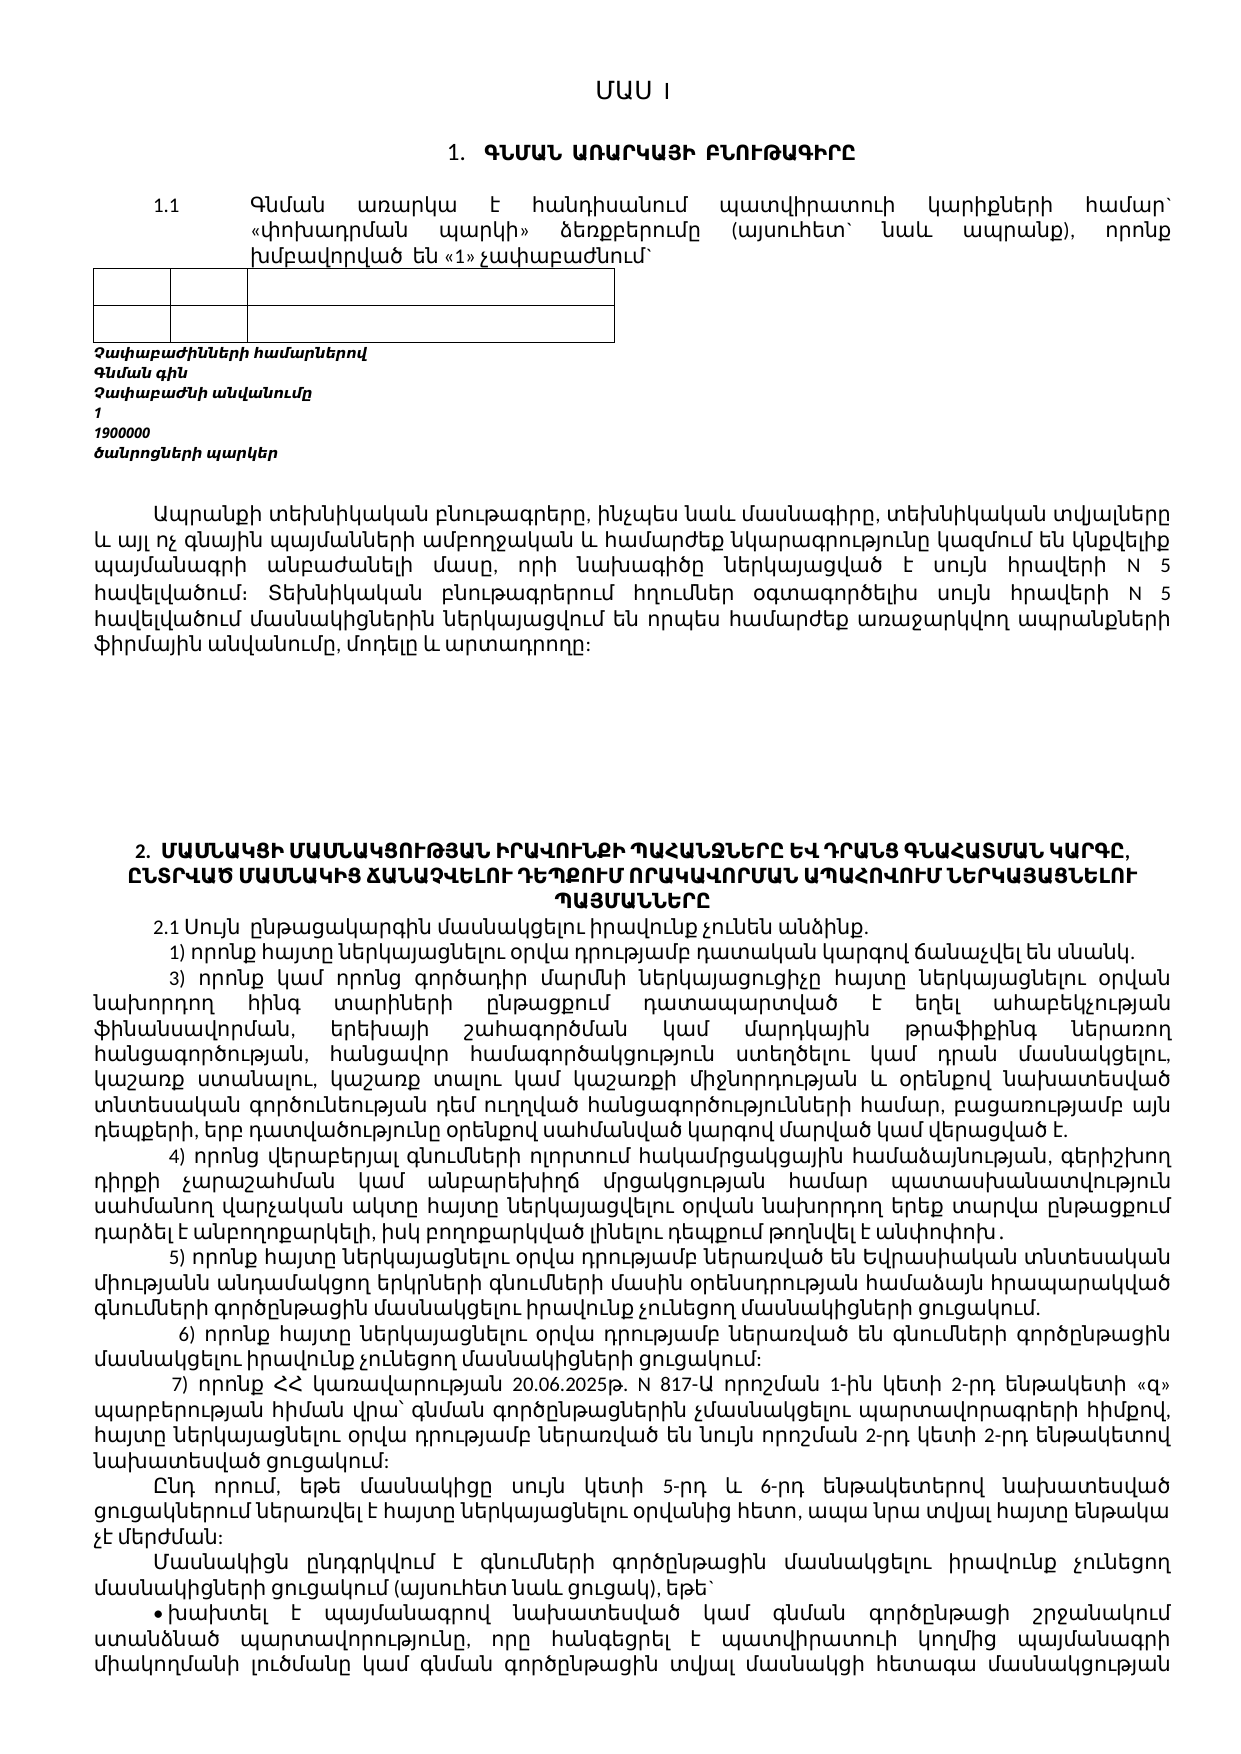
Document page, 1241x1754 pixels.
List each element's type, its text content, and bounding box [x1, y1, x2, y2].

text 6) որոնք հայտը ներկայացնելու օրվա դրությամբ ներառված են գնումների գործընթացին մասնակցելու իրավունք չունեցող մասնակիցների ցուցակում: [94, 1321, 1171, 1372]
text ՄԱՍ I [94, 75, 1171, 106]
text 1) որոնք հայտը ներկայացնելու օրվա դրությամբ դատական կարգով ճանաչվել են սնանկ. [94, 939, 1171, 965]
text Ապրանքի տեխնիկական բնութագրերը, ինչպես նաև մասնագիրը, տեխնիկական տվյալները և այլ ոչ գնային պայմանների ամբողջական և համարժեք նկարագրությունը կազմում են կնքվելիք պայմանագրի անբաժանելի մասը, որի նախագիծը ներկայացված է սույն հրավերի N 5 հավելվածում։ Տեխնիկական բնութագրերում հղումներ օգտագործելիս սույն հրավերի N 5 հավելվածում մասնակիցներին ներկայացվում են որպես համարժեք առաջարկվող ապրանքների ֆիրմային անվանումը, մոդելը և արտադրողը: [94, 501, 1171, 657]
text 7) որոնք ՀՀ կառավարության 20.06.2025թ. N 817-Ա որոշման 1-ին կետի 2-րդ ենթակետի «զ» պարբերության հիման վրա՝ գնման գործընթացներին չմասնակցելու պարտավորագրերի հիմքով, հայտը ներկայացնելու օրվա դրությամբ ներառված են նույն որոշման 2-րդ կետի 2-րդ ենթակետով նախատեսված ցուցակում: [94, 1372, 1171, 1473]
text 5) որոնք հայտը ներկայացնելու օրվա դրությամբ ներառված են Եվրասիական տնտեսական միությանն անդամակցող երկրների գնումների մասին օրենսդրության համաձայն հրապարակված գնումների գործընթացին մասնակցելու իրավունք չունեցող մասնակիցների ցուցակում. [94, 1244, 1171, 1321]
subtitle Գնման առարկա է հանդիսանում պատվիրատուի կարիքների համար` «փոխադրման պարկի» ձեռքբերումը (այսուհետ` նաև ապրանք), որոնք խմբավորված են «1» չափաբաժնում` [153, 192, 1171, 268]
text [94, 1600, 1171, 1677]
text 3) որոնք կամ որոնց գործադիր մարմնի ներկայացուցիչը հայտը ներկայացնելու օրվան նախորդող հինգ տարիների ընթացքում դատապարտված է եղել ահաբեկչության ֆինանսավորման, երեխայի շահագործման կամ մարդկային թրաֆիքինգ ներառող հանցագործության, հանցավոր համագործակցություն ստեղծելու կամ դրան մասնակցելու, կաշառք ստանալու, կաշառք տալու կամ կաշառքի միջնորդության և օրենքով նախատեսված տնտեսական գործունեության դեմ ուղղված հանցագործությունների համար, բացառությամբ այն դեպքերի, երբ դատվածությունը օրենքով սահմանված կարգով մարված կամ վերացված է. [94, 965, 1171, 1143]
text 2. ՄԱՍՆԱԿՑԻ ՄԱՍՆԱԿՑՈՒԹՅԱՆ ԻՐԱՎՈՒՆՔԻ ՊԱՀԱՆՋՆԵՐԸ ԵՎ ԴՐԱՆՑ ԳՆԱՀԱՏՄԱՆ ԿԱՐԳԸ, ԸՆՏՐՎԱԾ ՄԱՍՆԱԿԻՑ ՃԱՆԱՉՎԵԼՈՒ ԴԵՊՔՈՒՄ ՈՐԱԿԱՎՈՐՄԱՆ ԱՊԱՀՈՎՈՒՄ ՆԵՐԿԱՅԱՑՆԵԼՈՒ ՊԱՅՄԱՆՆԵՐԸ [94, 838, 1171, 914]
text 4) որոնց վերաբերյալ գնումների ոլորտում հակամրցակցային համաձայնության, գերիշխող դիրքի չարաշահման կամ անբարեխիղճ մրցակցության համար պատասխանատվություն սահմանող վարչական ակտը հայտը ներկայացվելու օրվան նախորդող երեք տարվա ընթացքում դարձել է անբողոքարկելի, իսկ բողոքարկված լինելու դեպքում թողնվել է անփոփոխ․ [94, 1143, 1171, 1244]
text Մասնակիցն ընդգրկվում է գնումների գործընթացին մասնակցելու իրավունք չունեցող մասնակիցների ցուցակում (այսուհետ նաև ցուցակ), եթե` [94, 1549, 1171, 1600]
text Ընդ որում, եթե մասնակիցը սույն կետի 5-րդ և 6-րդ ենթակետերով նախատեսված ցուցակներում ներառվել է հայտը ներկայացնելու օրվանից հետո, ապա նրա տվյալ հայտը ենթակա չէ մերժման: [94, 1473, 1171, 1549]
list ԳՆՄԱՆ ԱՌԱՐԿԱՅԻ ԲՆՈՒԹԱԳԻՐԸ [131, 136, 1171, 167]
text 2.1 Սույն ընթացակարգին մասնակցելու իրավունք չունեն անձինք. [94, 914, 1171, 939]
